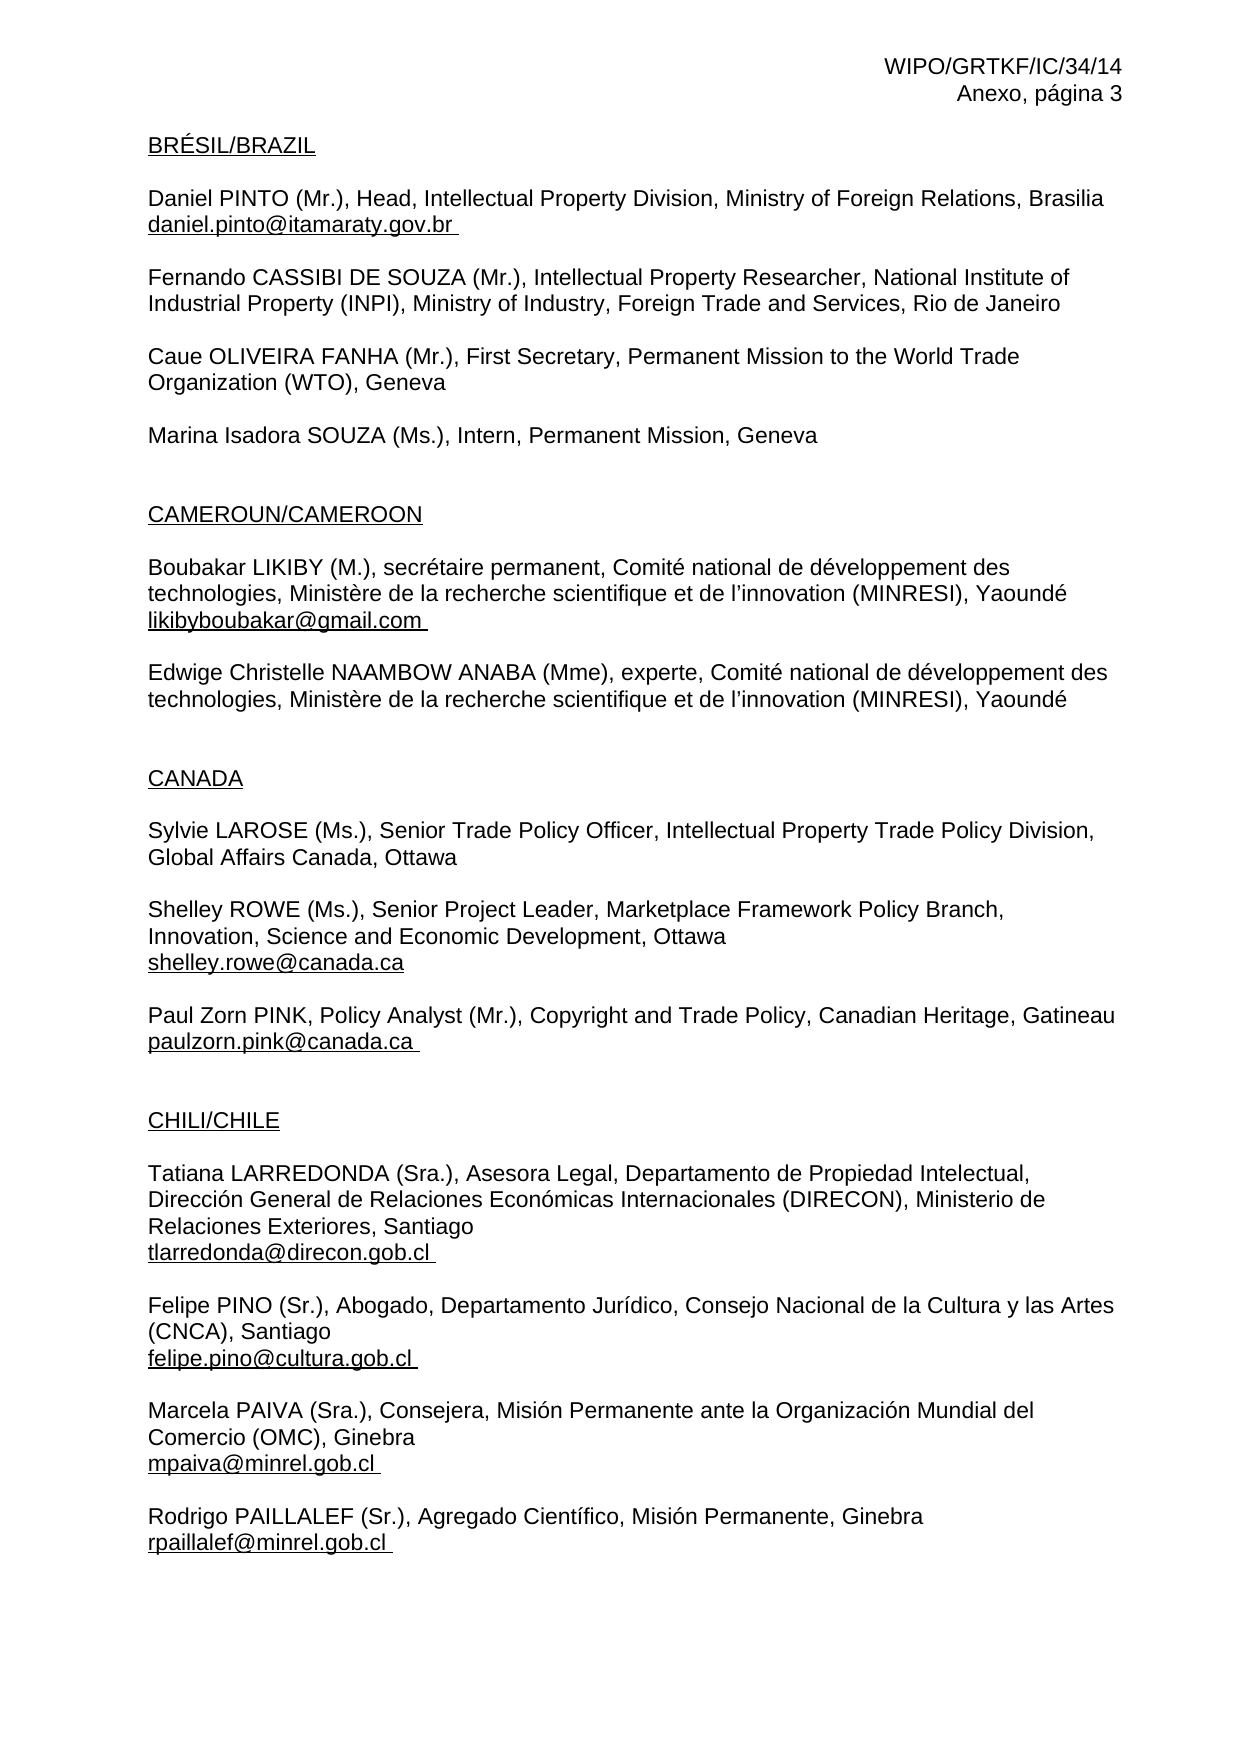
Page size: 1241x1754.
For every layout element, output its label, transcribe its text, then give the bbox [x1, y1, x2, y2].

text likibyboubakar@gmail.com [148, 607, 1122, 633]
text paulzorn.pink@canada.ca [148, 1028, 1122, 1054]
text Shelley ROWE (Ms.), Senior Project Leader, Marketplace Framework Policy Branch, Innovation, Science and Economic Development, Ottawa [148, 896, 1122, 949]
text shelley.rowe@canada.ca [148, 949, 1122, 976]
text Paul Zorn PINK, Policy Analyst (Mr.), Copyright and Trade Policy, Canadian Heritage, Gatineau [148, 1002, 1122, 1028]
text felipe.pino@cultura.gob.cl [148, 1344, 1122, 1371]
text Marcela PAIVA (Sra.), Consejera, Misión Permanente ante la Organización Mundial del Comercio (OMC), Ginebra [148, 1397, 1122, 1450]
text CHILI/CHILE [148, 1107, 1122, 1134]
text Sylvie LAROSE (Ms.), Senior Trade Policy Officer, Intellectual Property Trade Policy Division, Global Affairs Canada, Ottawa [148, 817, 1122, 870]
text mpaiva@minrel.gob.cl [148, 1450, 1122, 1476]
text Marina Isadora SOUZA (Ms.), Intern, Permanent Mission, Geneva [148, 422, 1122, 448]
text tlarredonda@direcon.gob.cl [148, 1239, 1122, 1265]
text Tatiana LARREDONDA (Sra.), Asesora Legal, Departamento de Propiedad Intelectual, Dirección General de Relaciones Económicas Internacionales (DIRECON), Ministerio de Relaciones Exteriores, Santiago [148, 1160, 1122, 1239]
text rpaillalef@minrel.gob.cl [148, 1529, 1122, 1555]
text daniel.pinto@itamaraty.gov.br [148, 211, 1122, 238]
text Boubakar LIKIBY (M.), secrétaire permanent, Comité national de développement des technologies, Ministère de la recherche scientifique et de l’innovation (MINRESI), Yaoundé [148, 554, 1122, 607]
text CANADA [148, 765, 1122, 791]
text Edwige Christelle NAAMBOW ANABA (Mme), experte, Comité national de développement des technologies, Ministère de la recherche scientifique et de l’innovation (MINRESI), Yaoundé [148, 659, 1122, 712]
text Daniel PINTO (Mr.), Head, Intellectual Property Division, Ministry of Foreign Relations, Brasilia [148, 185, 1122, 211]
text CAMEROUN/CAMEROON [148, 501, 1122, 527]
text Felipe PINO (Sr.), Abogado, Departamento Jurídico, Consejo Nacional de la Cultura y las Artes (CNCA), Santiago [148, 1292, 1122, 1344]
text Caue OLIVEIRA FANHA (Mr.), First Secretary, Permanent Mission to the World Trade Organization (WTO), Geneva [148, 343, 1122, 396]
text Rodrigo PAILLALEF (Sr.), Agregado Científico, Misión Permanente, Ginebra [148, 1503, 1122, 1529]
text BRÉSIL/BRAZIL [148, 132, 1122, 158]
text Fernando CASSIBI DE SOUZA (Mr.), Intellectual Property Researcher, National Institute of Industrial Property (INPI), Ministry of Industry, Foreign Trade and Services, Rio de Janeiro [148, 264, 1122, 317]
